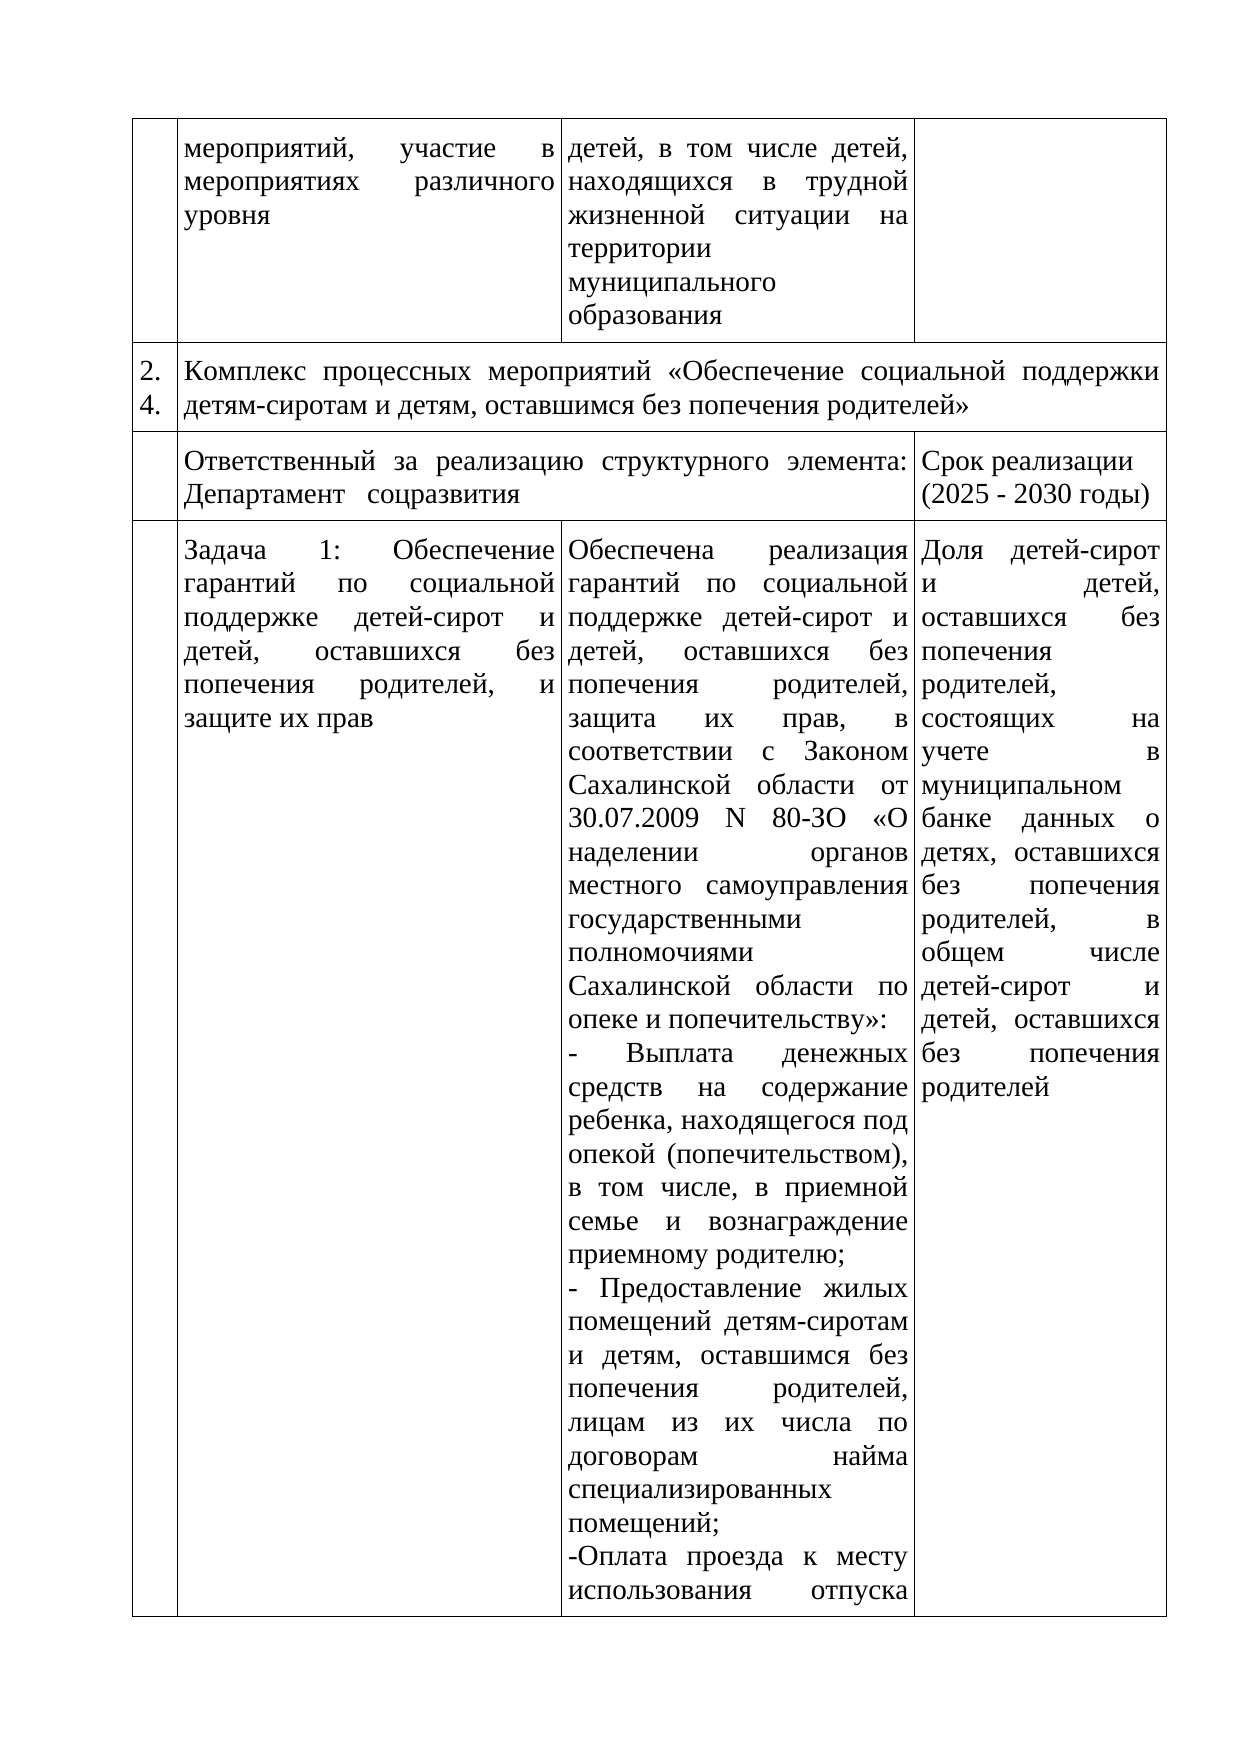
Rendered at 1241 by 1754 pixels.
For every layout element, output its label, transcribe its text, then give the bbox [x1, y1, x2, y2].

table_cell [133, 521, 177, 1616]
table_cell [178, 521, 561, 1616]
table_cell Ответственный за реализацию структурного элемента: Департамент соцразвития [178, 432, 914, 520]
table_cell [133, 432, 177, 520]
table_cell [915, 521, 1166, 1616]
table_cell Комплекс процессных мероприятий «Обеспечение социальной поддержки детям-сиротам и детям, оставшимся без попечения родителей» [178, 343, 1166, 431]
table_cell Срок реализации (2025 - 2030 годы) [915, 432, 1166, 520]
table_cell [133, 119, 177, 342]
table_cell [915, 119, 1166, 342]
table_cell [562, 521, 914, 1616]
table_cell 2.4. [133, 343, 177, 431]
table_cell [562, 119, 914, 342]
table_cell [178, 119, 561, 342]
